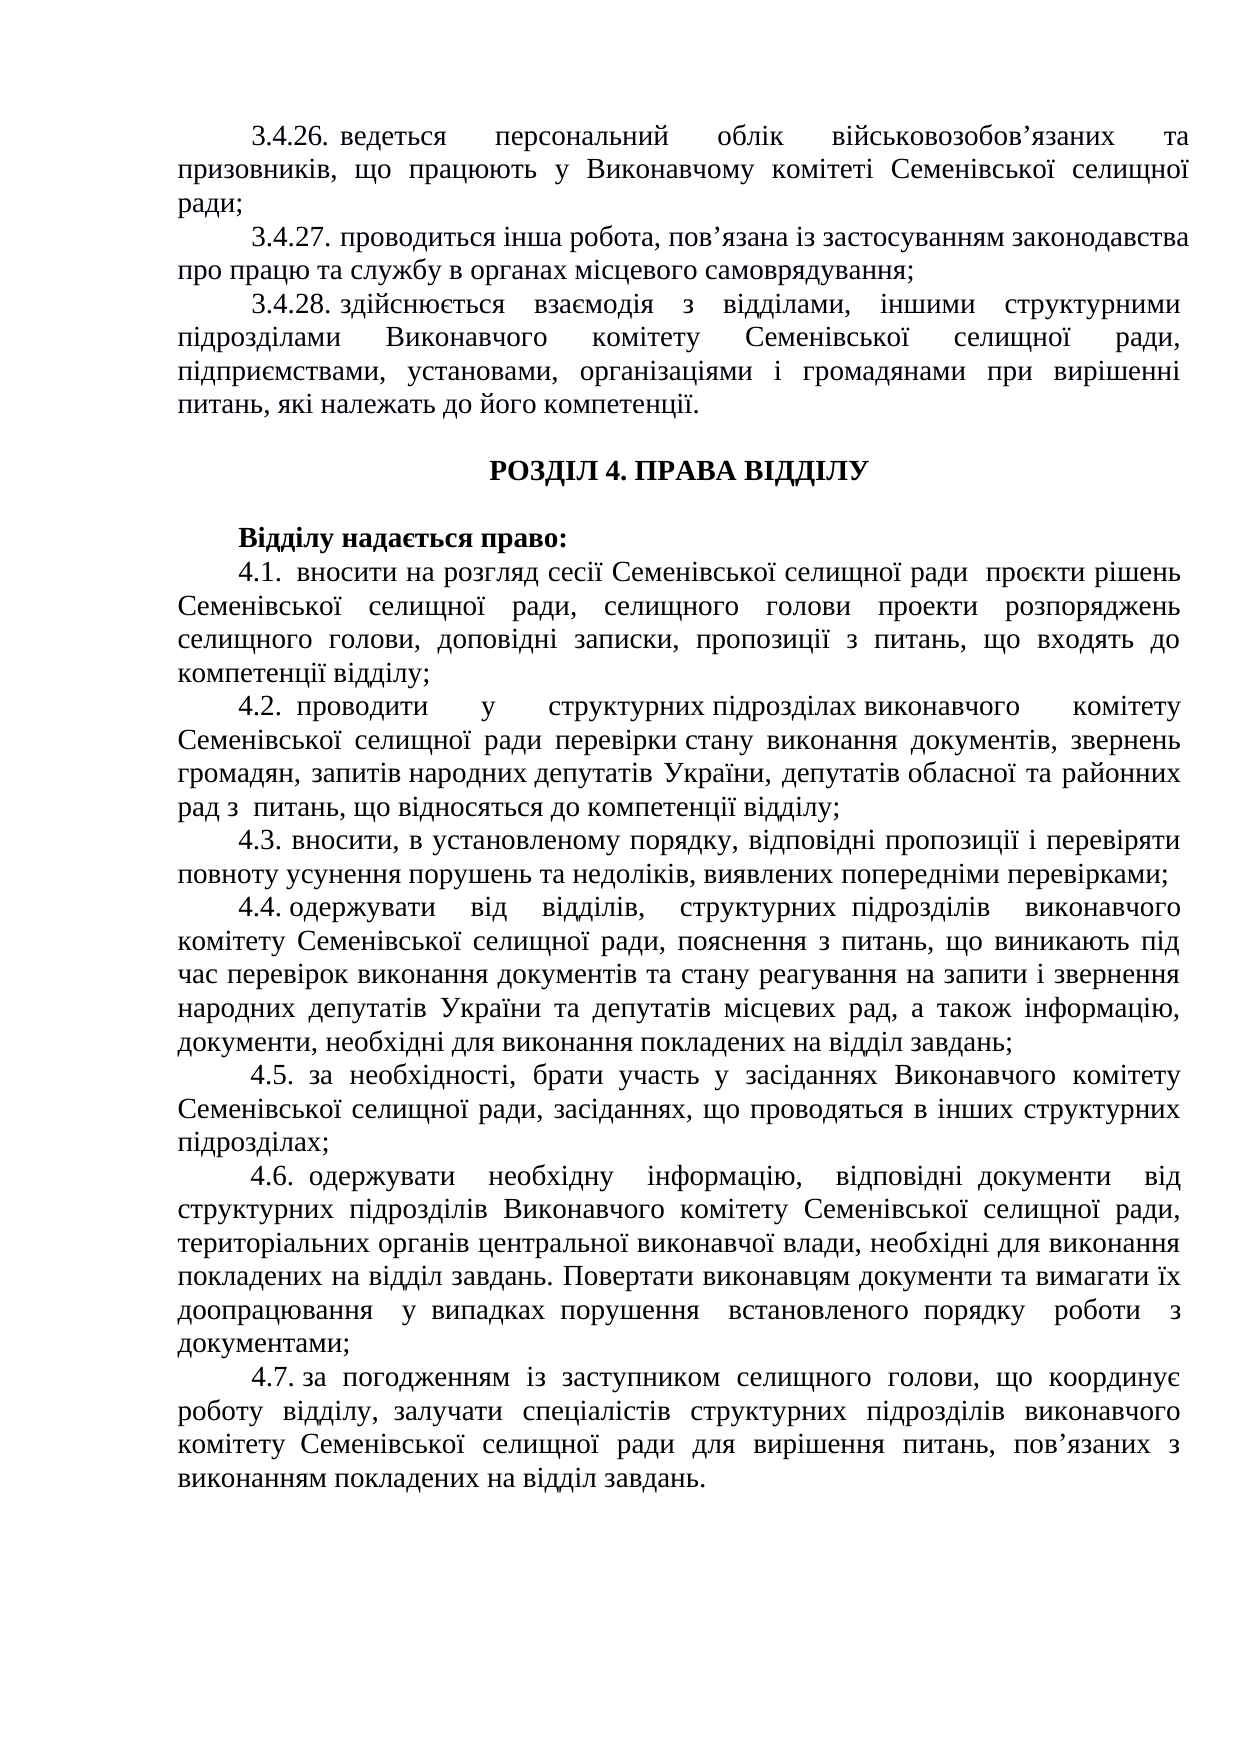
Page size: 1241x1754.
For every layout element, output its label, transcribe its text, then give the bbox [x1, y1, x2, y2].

text 4.5. за необхідності, брати участь у засіданнях Виконавчого комітету Семенівської селищної ради, засіданнях, що проводяться в інших структурних підрозділах; [177, 1057, 1181, 1158]
text 4.2. проводити у структурних підрозділах виконавчого комітету Семенівської селищної ради перевірки стану виконання документів, звернень громадян, запитів народних депутатів України, депутатів обласної та районних рад з питань, що відносяться до компетенції відділу; [177, 688, 1181, 822]
list здійснюється взаємодія з відділами, іншими структурними підрозділами Виконавчого комітету Семенівської селищної ради, підприємствами, установами, організаціями і громадянами при вирішенні питань, які належать до його компетенції. [177, 286, 1181, 420]
text РОЗДІЛ 4. ПРАВА ВІДДІЛУ [177, 453, 1181, 487]
text 4.6. одержувати необхідну інформацію, відповідні документи від структурних підрозділів Виконавчого комітету Семенівської селищної ради, територіальних органів центральної виконавчої влади, необхідні для виконання покладених на відділ завдань. Повертати виконавцям документи та вимагати їх доопрацювання у випадках порушення встановленого порядку роботи з документами; [177, 1158, 1181, 1359]
list проводиться інша робота, пов’язана із застосуванням законодавства про працю та службу в органах місцевого самоврядування; [177, 219, 1189, 286]
text 4.1. вносити на розгляд сесії Семенівської селищної ради проєкти рішень Семенівської селищної ради, селищного голови проекти розпоряджень селищного голови, доповідні записки, пропозиції з питань, що входять до компетенції відділу; [177, 554, 1181, 688]
text 4.3. вносити, в установленому порядку, відповідні пропозиції і перевіряти повноту усунення порушень та недоліків, виявлених попередніми перевірками; [177, 822, 1181, 889]
list ведеться персональний облік військовозобов’язаних та призовників, що працюють у Виконавчому комітеті Семенівської селищної ради; [177, 118, 1189, 219]
text 4.7. за погодженням із заступником селищного голови, що координує роботу відділу, залучати спеціалістів структурних підрозділів виконавчого комітету Семенівської селищної ради для вирішення питань, пов’язаних з виконанням покладених на відділ завдань. [177, 1359, 1181, 1493]
text 4.4. одержувати від відділів, структурних підрозділів виконавчого комітету Семенівської селищної ради, пояснення з питань, що виникають під час перевірок виконання документів та стану реагування на запити і звернення народних депутатів України та депутатів місцевих рад, а також інформацію, документи, необхідні для виконання покладених на відділ завдань; [177, 889, 1181, 1057]
text Відділу надається право: [177, 521, 1181, 554]
